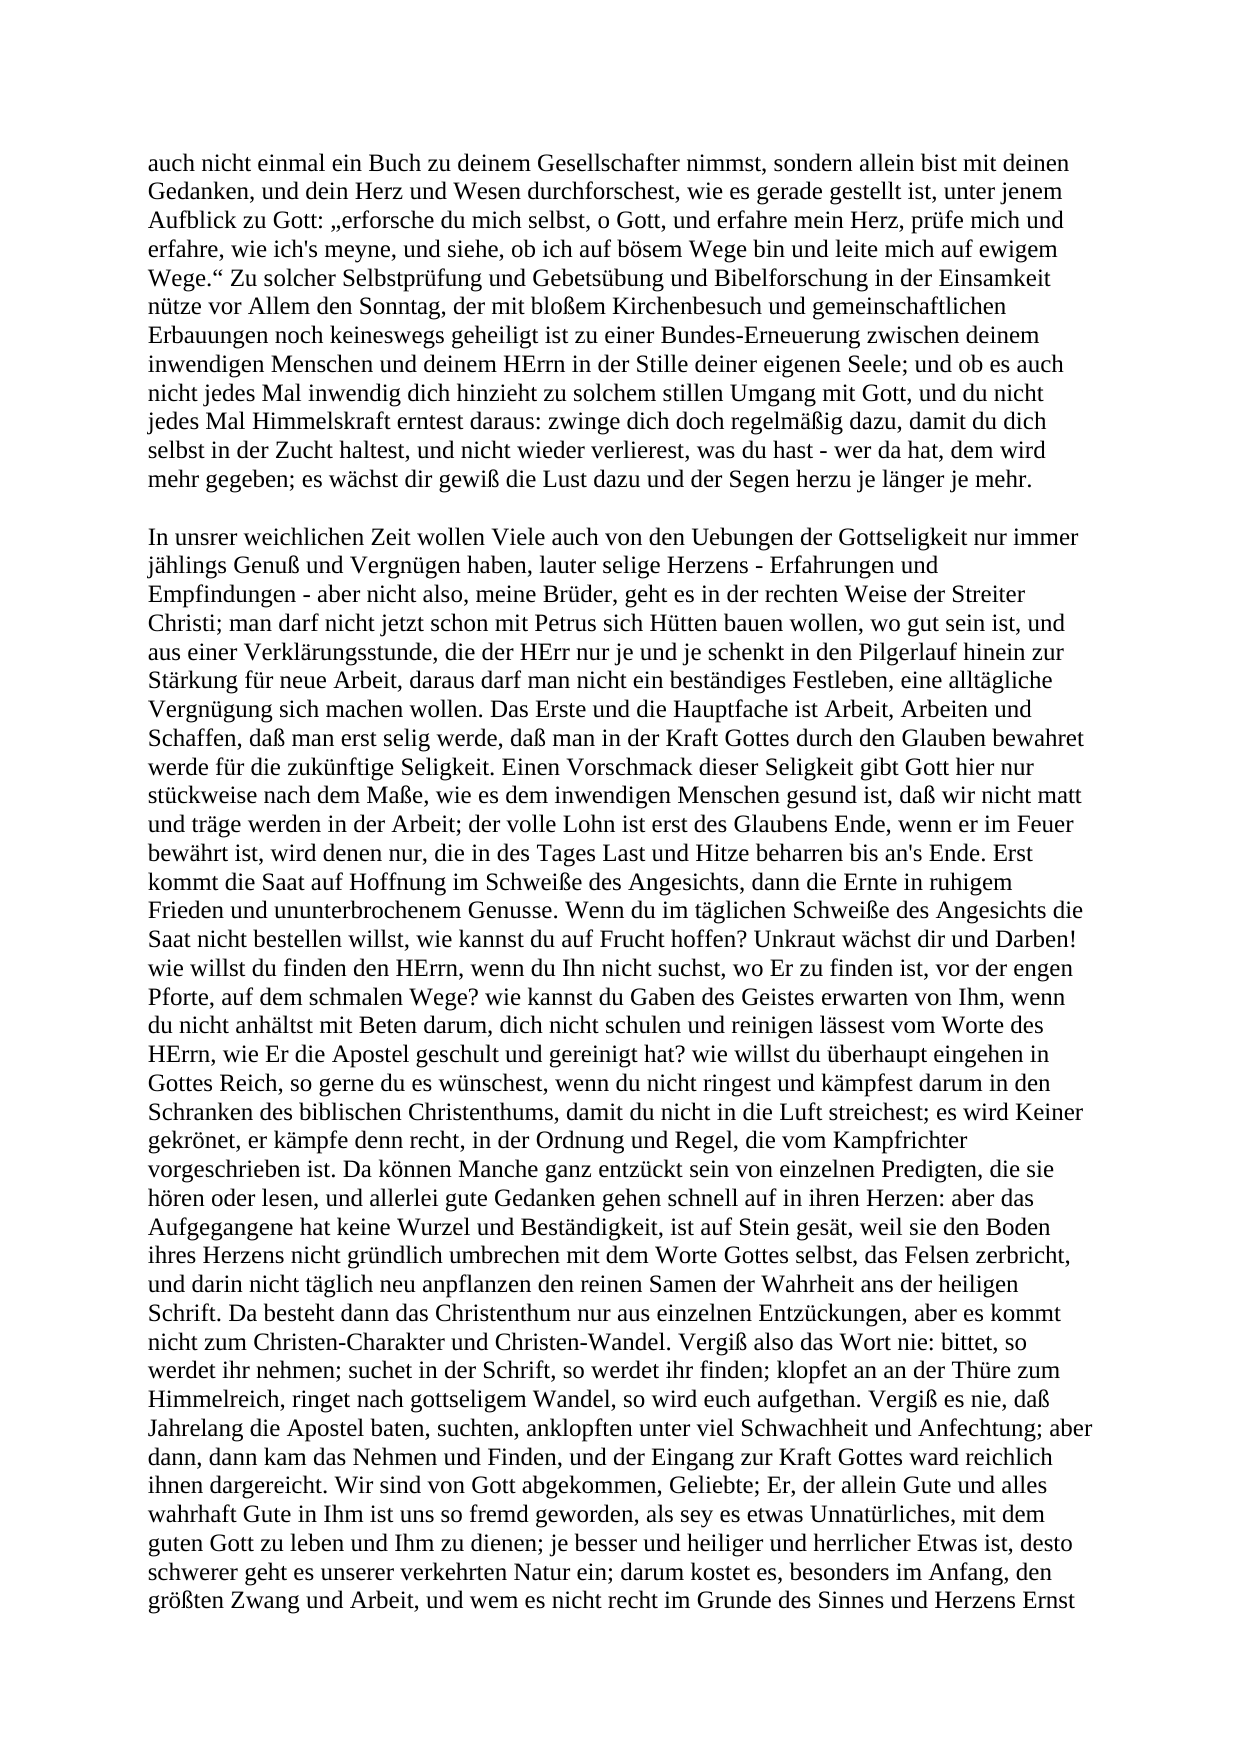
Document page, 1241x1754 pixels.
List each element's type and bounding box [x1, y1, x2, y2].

text [148, 148, 1093, 550]
text [148, 579, 1093, 1614]
